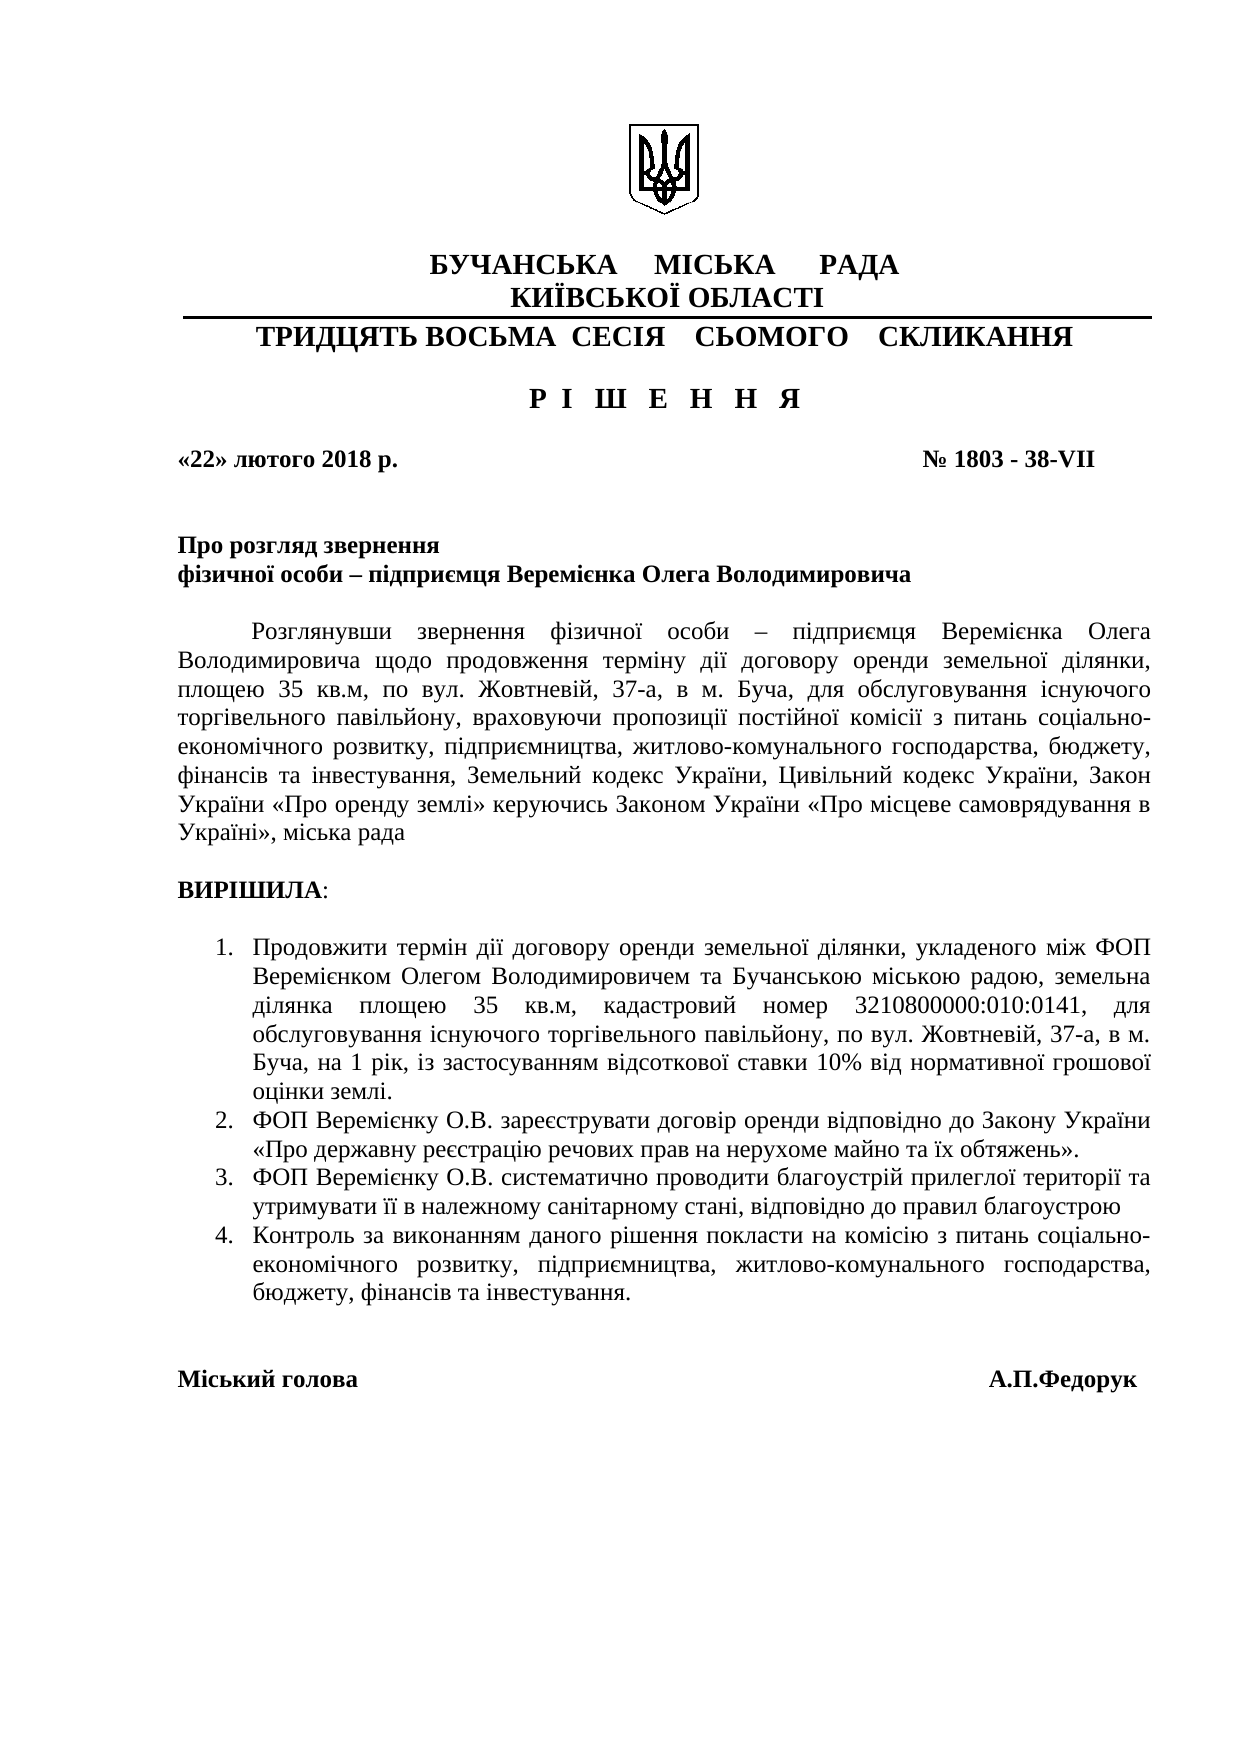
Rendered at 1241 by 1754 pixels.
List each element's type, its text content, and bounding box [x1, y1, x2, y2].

text БУЧАНСЬКА МІСЬКА РАДА [177, 247, 1152, 280]
text Розглянувши звернення фізичної особи – підприємця Веремієнка Олега Володимировича щодо продовження терміну дії договору оренди земельної ділянки, площею 35 кв.м, по вул. Жовтневій, 37-а, в м. Буча, для обслуговування існуючого торгівельного павільйону, враховуючи пропозиції постійної комісії з питань соціально-економічного розвитку, підприємництва, житлово-комунального господарства, бюджету, фінансів та інвестування, Земельний кодекс України, Цивільний кодекс України, Закон України «Про оренду землі» керуючись Законом України «Про місцеве самоврядування в Україні», міська рада [177, 616, 1152, 846]
subtitle КИЇВСЬКОЇ ОБЛАСТІ [183, 280, 1152, 316]
list Продовжити термін дії договору оренди земельної ділянки, укладеного між ФОП Веремієнком Олегом Володимировичем та Бучанською міською радою, земельна ділянка площею 35 кв.м, кадастровий номер 3210800000:010:0141, для обслуговування існуючого торгівельного павільйону, по вул. Жовтневій, 37-а, в м. Буча, на 1 рік, із застосуванням відсоткової ставки 10% від нормативної грошової оцінки землі. [215, 932, 1152, 1105]
text Міський голова А.П.Федорук [177, 1364, 1152, 1392]
list ФОП Веремієнку О.В. систематично проводити благоустрій прилеглої території та утримувати її в належному санітарному стані, відповідно до правил благоустрою [215, 1162, 1152, 1220]
text фізичної особи – підприємця Веремієнка Олега Володимировича [177, 559, 1152, 587]
text Про розгляд звернення [177, 530, 1152, 559]
list ФОП Веремієнку О.В. зареєструвати договір оренди відповідно до Закону України «Про державну реєстрацію речових прав на нерухоме майно та їх обтяжень». [215, 1105, 1152, 1162]
subtitle «22» лютого 2018 р. № 1803 - 38-VІІ [177, 444, 1152, 472]
subtitle Р І Ш Е Н Н Я [177, 381, 1152, 415]
text ВИРІШИЛА: [177, 875, 1152, 904]
list Контроль за виконанням даного рішення покласти на комісію з питань соціально-економічного розвитку, підприємництва, житлово-комунального господарства, бюджету, фінансів та інвестування. [215, 1220, 1152, 1306]
text ТРИДЦЯТЬ ВОСЬМА СЕСІЯ СЬОМОГО СКЛИКАННЯ [177, 319, 1152, 353]
